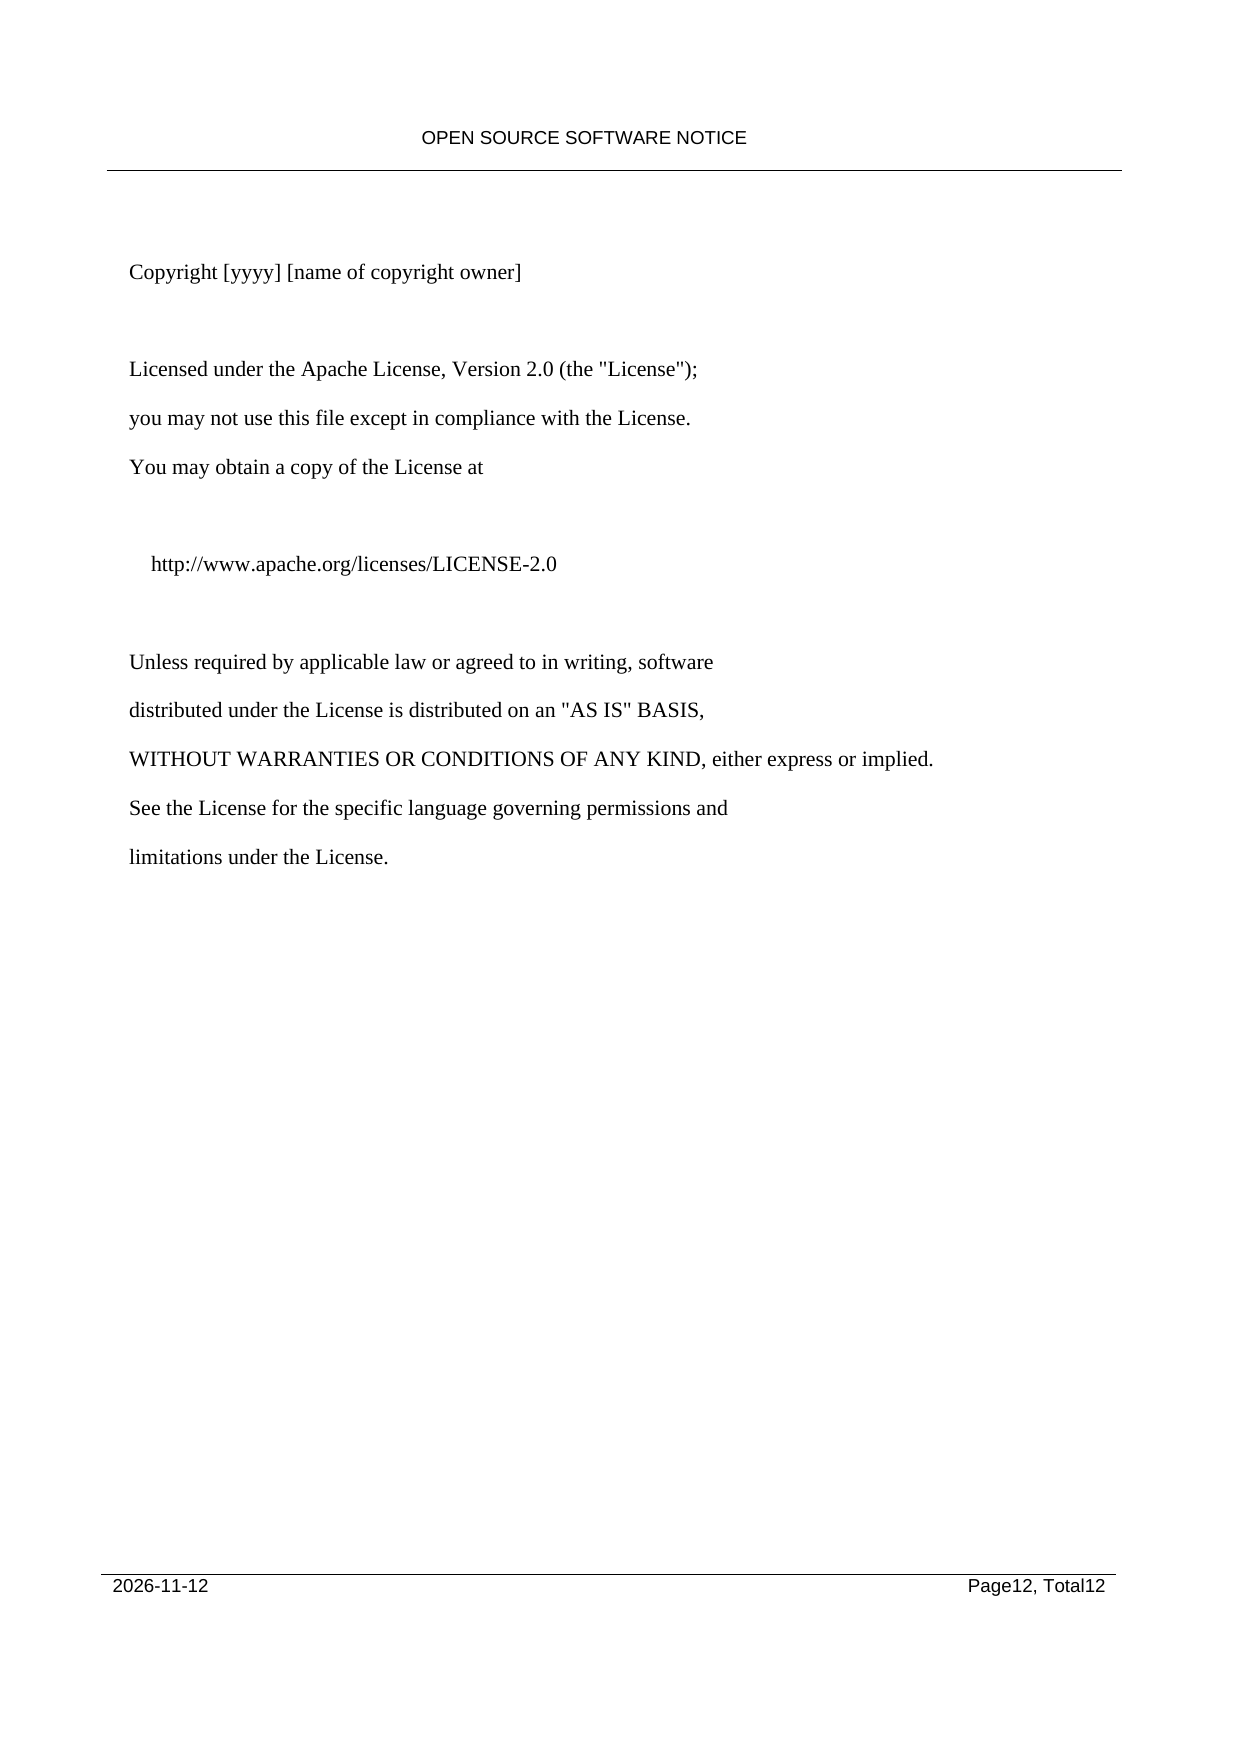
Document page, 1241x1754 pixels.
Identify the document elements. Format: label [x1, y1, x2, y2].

text [112, 206, 1128, 873]
